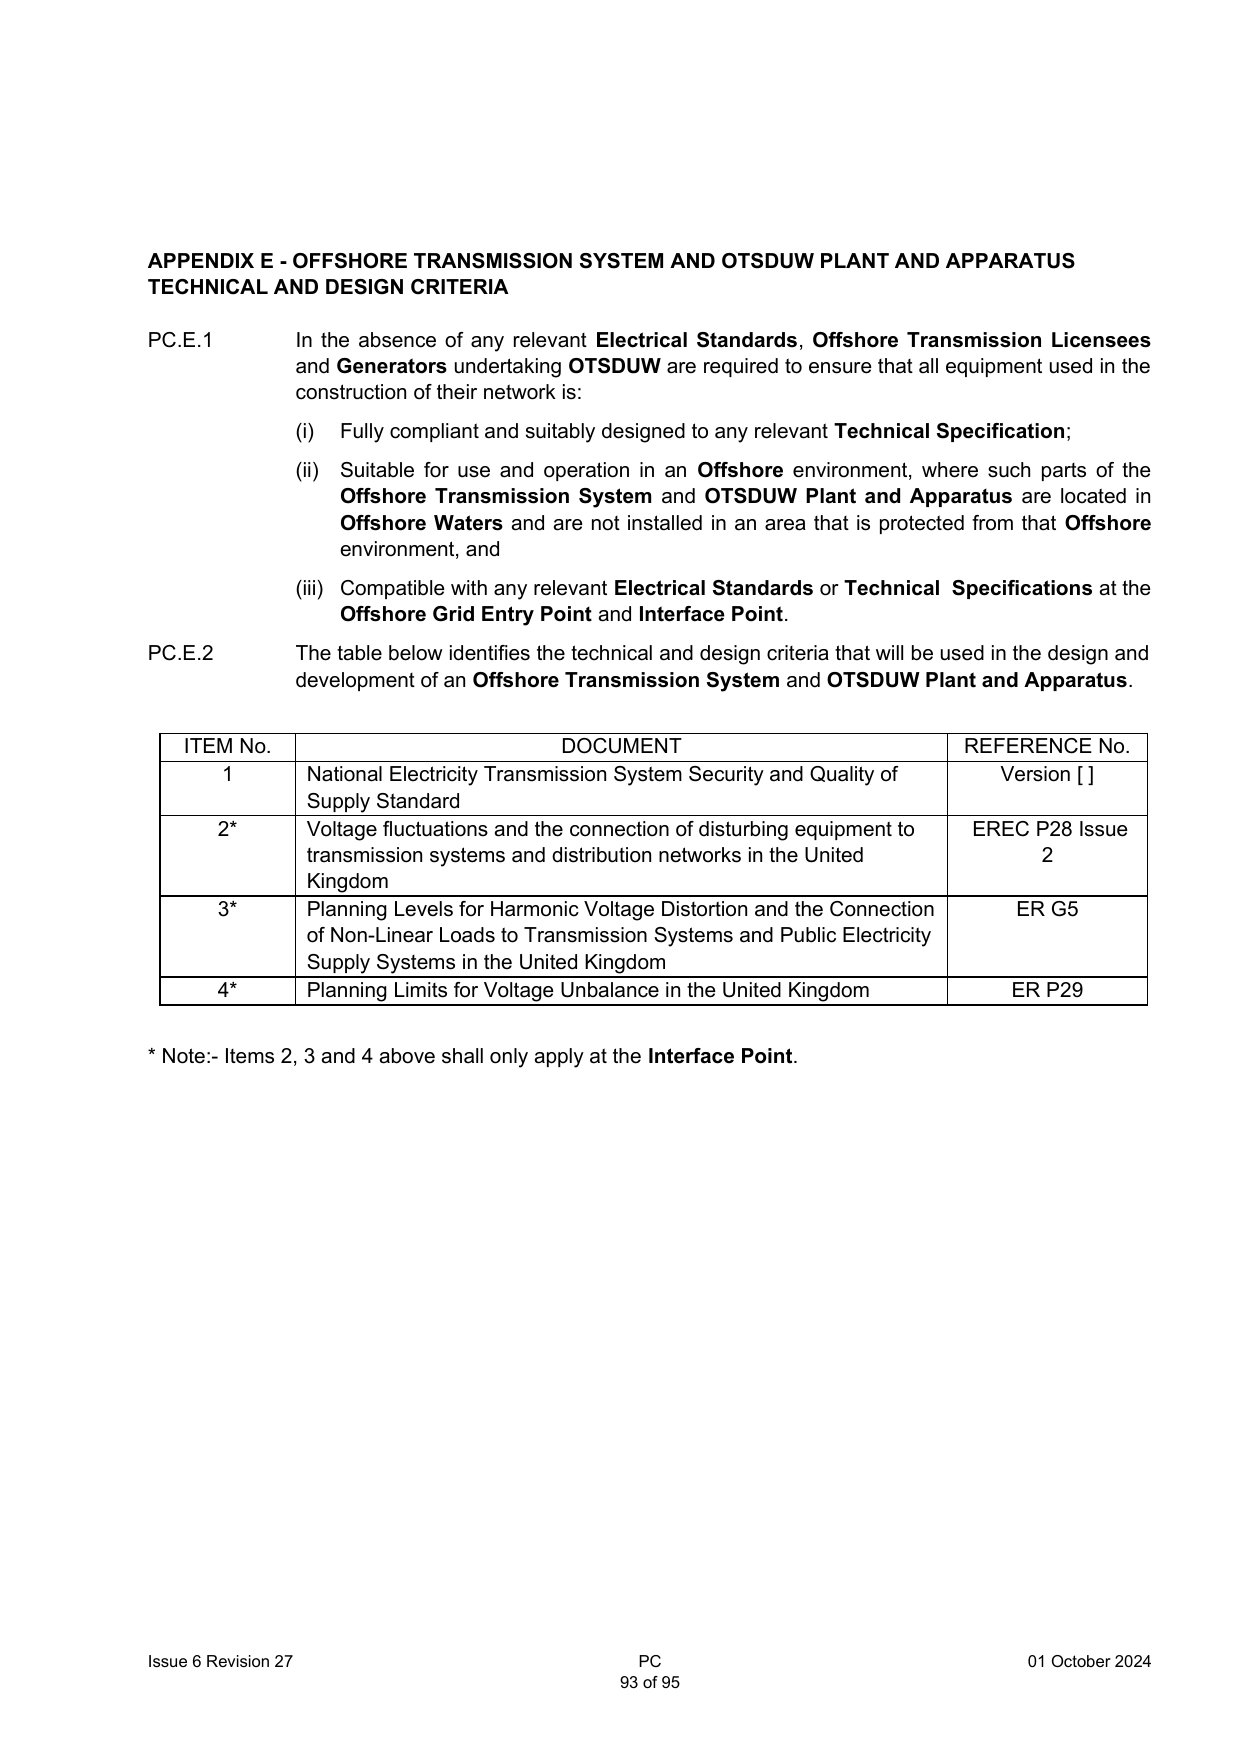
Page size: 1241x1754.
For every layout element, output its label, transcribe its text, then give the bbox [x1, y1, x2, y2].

table_cell 2* [161, 816, 295, 895]
table_header DOCUMENT [296, 734, 947, 761]
table_cell ER G5 [948, 897, 1147, 976]
table_cell 1 [161, 762, 295, 815]
text (ii) Suitable for use and operation in an Offshore environment, where such parts of the Offshore Transmission System and OTSDUW Plant and Apparatus are located in Offshore Waters and are not installed in an area that is protected from that Offshore environment, and [295, 458, 1152, 561]
table_cell Voltage fluctuations and the connection of disturbing equipment to transmission systems and distribution networks in the United Kingdom [296, 816, 947, 895]
table_cell Planning Levels for Harmonic Voltage Distortion and the Connection of Non-Linear Loads to Transmission Systems and Public Electricity Supply Systems in the United Kingdom [296, 897, 947, 976]
text PC.E.2 The table below identifies the technical and design criteria that will be used in the design and development of an Offshore Transmission System and OTSDUW Plant and Apparatus. [148, 641, 1152, 691]
table_cell ER P29 [948, 978, 1147, 1004]
table_cell Planning Limits for Voltage Unbalance in the United Kingdom [296, 978, 947, 1004]
table_cell EREC P28 Issue 2 [948, 816, 1147, 895]
table_header REFERENCE No. [948, 734, 1147, 761]
text PC.E.1 In the absence of any relevant Electrical Standards, Offshore Transmission Licensees and Generators undertaking OTSDUW are required to ensure that all equipment used in the construction of their network is: [148, 327, 1152, 404]
table_cell National Electricity Transmission System Security and Quality of Supply Standard [296, 762, 947, 815]
table_cell 3* [161, 897, 295, 976]
text (i) Fully compliant and suitably designed to any relevant Technical Specification; [295, 419, 1152, 443]
text * Note:- Items 2, 3 and 4 above shall only apply at the Interface Point. [148, 1044, 1152, 1068]
text (iii) Compatible with any relevant Electrical Standards or Technical Specifications at the Offshore Grid Entry Point and Interface Point. [295, 576, 1152, 626]
table_cell 4* [161, 978, 295, 1004]
text APPENDIX E - OFFSHORE TRANSMISSION SYSTEM AND OTSDUW PLANT AND APPARATUS TECHNICAL AND DESIGN CRITERIA [148, 248, 1152, 299]
table_cell Version [ ] [948, 762, 1147, 815]
table_header ITEM No. [161, 734, 295, 761]
